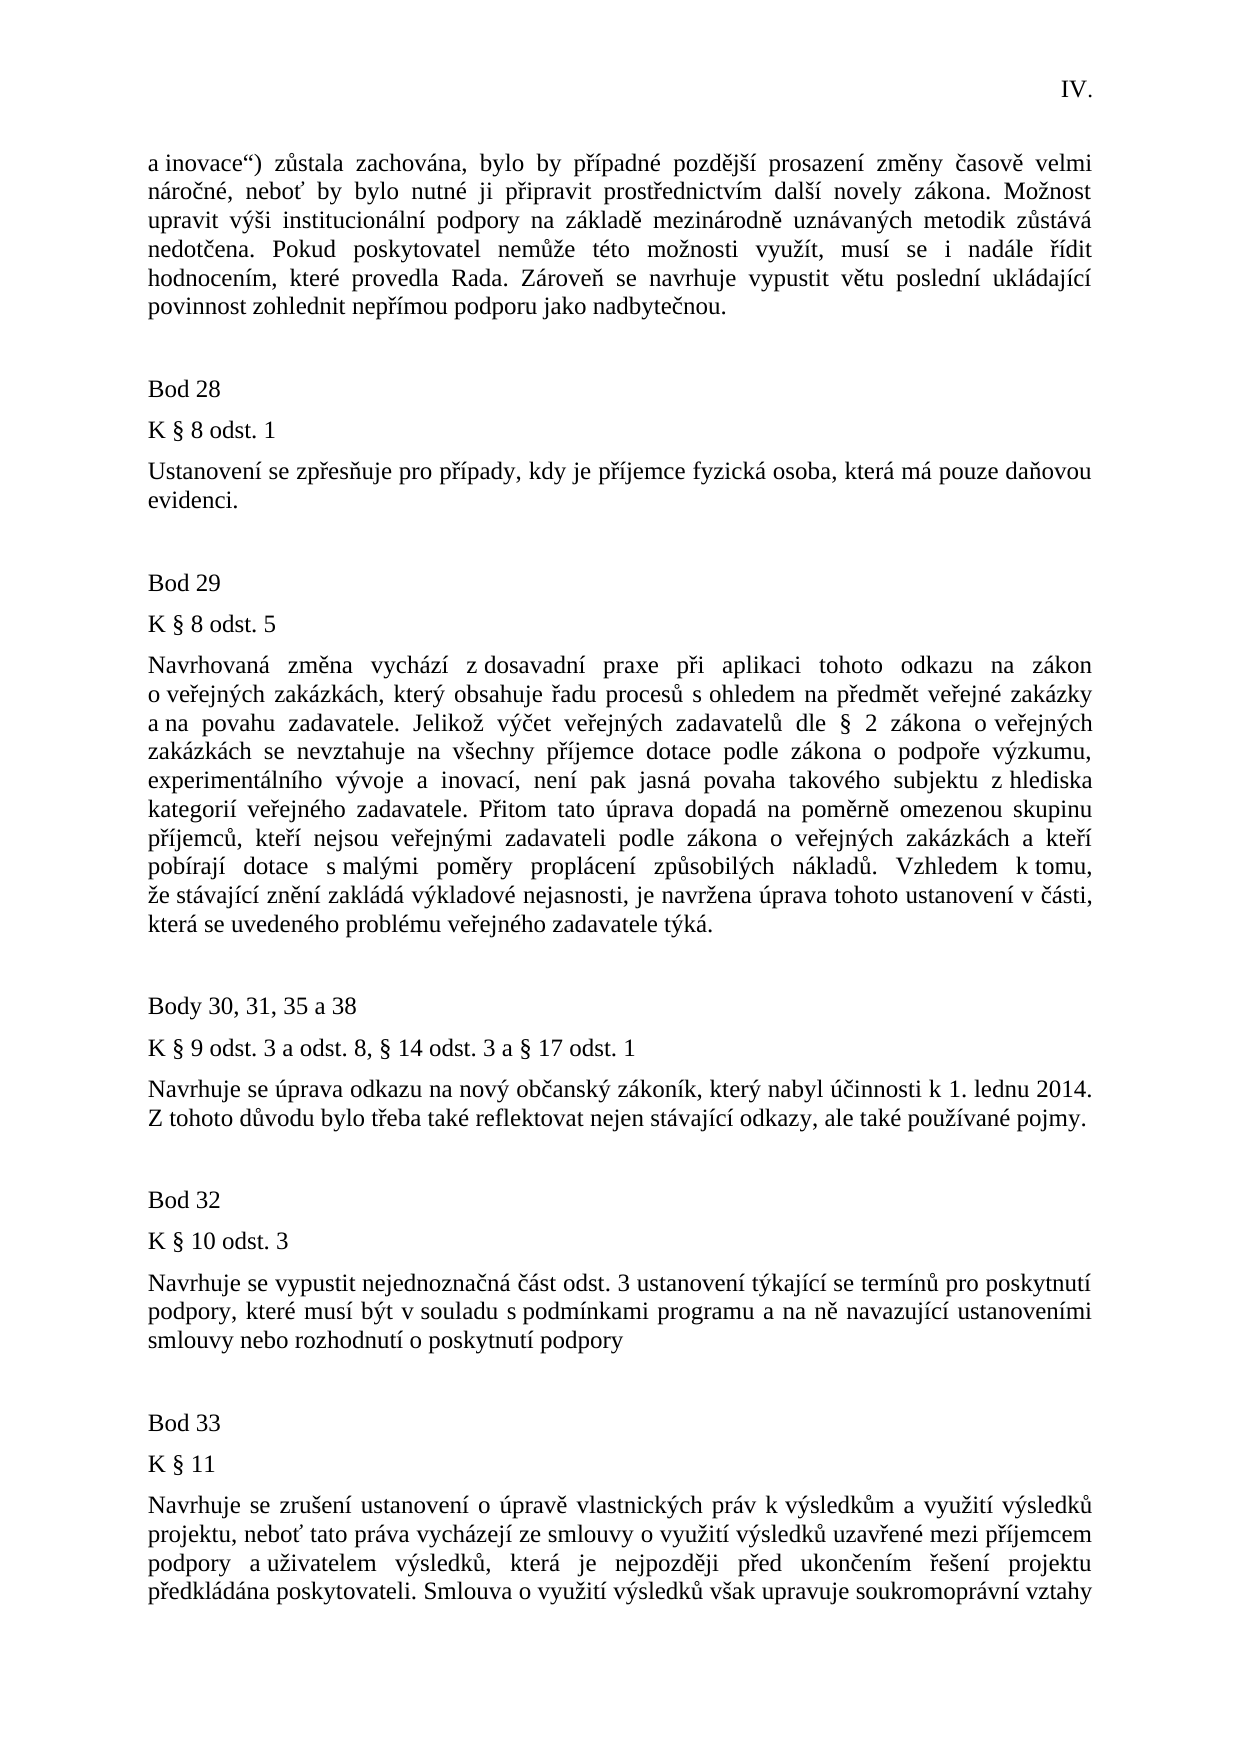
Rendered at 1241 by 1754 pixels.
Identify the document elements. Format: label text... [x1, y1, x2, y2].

text Bod 32 [148, 1185, 1093, 1214]
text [148, 148, 1093, 320]
text Bod 33 [148, 1408, 1093, 1436]
text K § 9 odst. odst. 8, § 14 odst. § 17 odst. 1 [148, 1033, 1093, 1061]
text Navrhuje se úprava odkazu na nový občanský zákoník, který nabyl účinnosti k 1. lednu 2014. Z tohoto důvodu bylo třeba také reflektovat nejen stávající odkazy, ale také používané pojmy. [148, 1074, 1093, 1131]
text Bod 28 [148, 374, 1093, 403]
text K § 8 odst. 1 [148, 415, 1093, 444]
text Navrhuje se vypustit nejednoznačná část odst. 3 ustanovení týkající se termínů pro poskytnutí podpory, které musí být v souladu s podmínkami programu a na ně navazující ustanoveními smlouvy nebo rozhodnutí o poskytnutí podpory [148, 1268, 1093, 1354]
text K § 8 odst. 5 [148, 609, 1093, 638]
text K § 11 [148, 1449, 1093, 1478]
text Ustanovení se zpřesňuje pro případy, kdy je příjemce fyzická osoba, která má pouze daňovou evidenci. [148, 456, 1093, 514]
text K § 10 odst. 3 [148, 1226, 1093, 1255]
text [148, 1490, 1093, 1605]
text Bod 29 [148, 568, 1093, 596]
text Navrhovaná změna vychází z dosavadní praxe při aplikaci tohoto odkazu na zákon o veřejných zakázkách, který obsahuje řadu procesů s ohledem na předmět veřejné zakázky a na povahu zadavatele. Jelikož výčet veřejných zadavatelů dle § 2 zákona o veřejných zakázkách se nevztahuje na všechny příjemce dotace podle zákona o podpoře výzkumu, experimentálního vývoje a inovací, není pak jasná povaha takového subjektu z hlediska kategorií veřejného zadavatele. Přitom tato úprava dopadá na poměrně omezenou skupinu příjemců, kteří nejsou veřejnými zadavateli podle zákona o veřejných zakázkách a kteří pobírají dotace s malými poměry proplácení způsobilých nákladů. Vzhledem k tomu, že stávající znění zakládá výkladové nejasnosti, je navržena úprava tohoto ustanovení v části, která se uvedeného problému veřejného zadavatele týká. [148, 650, 1093, 938]
text Body 30, 31, 35 a 38 [148, 991, 1093, 1020]
